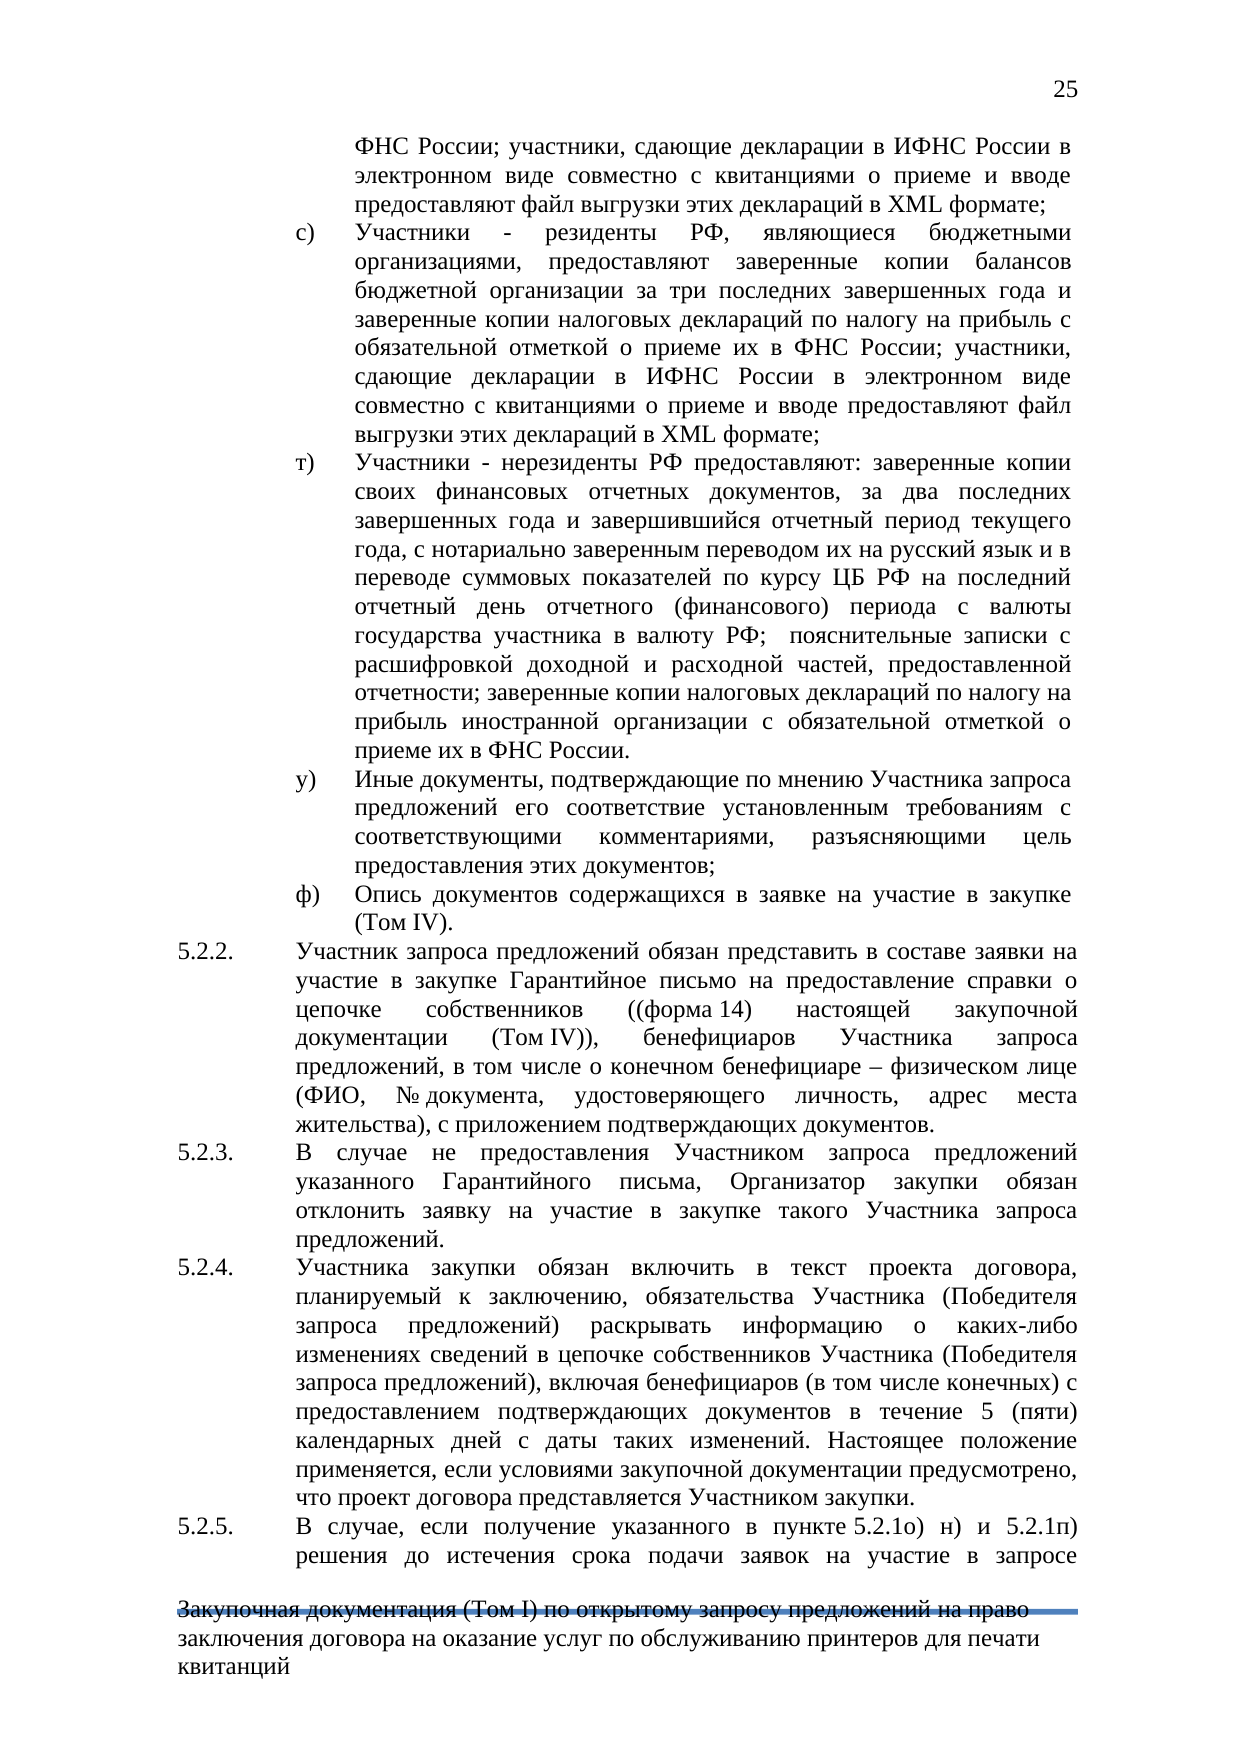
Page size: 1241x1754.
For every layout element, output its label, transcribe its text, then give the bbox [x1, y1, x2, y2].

list Участник запроса предложений обязан представить в составе заявки на участие в закупке Гарантийное письмо на предоставление справки о цепочке собственников ((форма 14) настоящей закупочной документации (Том IV)), бенефициаров Участника запроса предложений, в том числе о конечном бенефициаре – физическом лице (ФИО, № документа, удостоверяющего личность, адрес места жительства), с приложением подтверждающих документов. [177, 936, 1078, 1137]
list В случае не предоставления Участником запроса предложений указанного Гарантийного письма, Организатор закупки обязан отклонить заявку на участие в закупке такого Участника запроса предложений. [177, 1137, 1078, 1252]
list Участника закупки обязан включить в текст проекта договора, планируемый к заключению, обязательства Участника (Победителя запроса предложений) раскрывать информацию о каких-либо изменениях сведений в цепочке собственников Участника (Победителя запроса предложений), включая бенефициаров (в том числе конечных) с предоставлением подтверждающих документов в течение 5 (пяти) календарных дней с даты таких изменений. Настоящее положение применяется, если условиями закупочной документации предусмотрено, что проект договора представляется Участником закупки. [177, 1252, 1078, 1511]
list Участники - нерезиденты РФ предоставляют: заверенные копии своих финансовых отчетных документов, за два последних завершенных года и завершившийся отчетный период текущего года, с нотариально заверенным переводом их на русский язык и в переводе суммовых показателей по курсу ЦБ РФ на последний отчетный день отчетного (финансового) периода с валюты государства участника в валюту РФ; пояснительные записки с расшифровкой доходной и расходной частей, предоставленной отчетности; заверенные копии налоговых деклараций по налогу на прибыль иностранной организации с обязательной отметкой о приеме их в ФНС России. [295, 447, 1072, 764]
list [177, 1511, 1078, 1569]
list Опись документов содержащихся в заявке на участие в закупке (Том IV). [295, 879, 1072, 936]
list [295, 131, 1072, 217]
list Иные документы, подтверждающие по мнению Участника запроса предложений его соответствие установленным требованиям с соответствующими комментариями, разъясняющими цель предоставления этих документов; [295, 764, 1072, 879]
list Участники - резиденты РФ, являющиеся бюджетными организациями, предоставляют заверенные копии балансов бюджетной организации за три последних завершенных года и заверенные копии налоговых деклараций по налогу на прибыль с обязательной отметкой о приеме их в ФНС России; участники, сдающие декларации в ИФНС России в электронном виде совместно с квитанциями о приеме и вводе предоставляют файл выгрузки этих деклараций в XML формате; [295, 217, 1072, 447]
